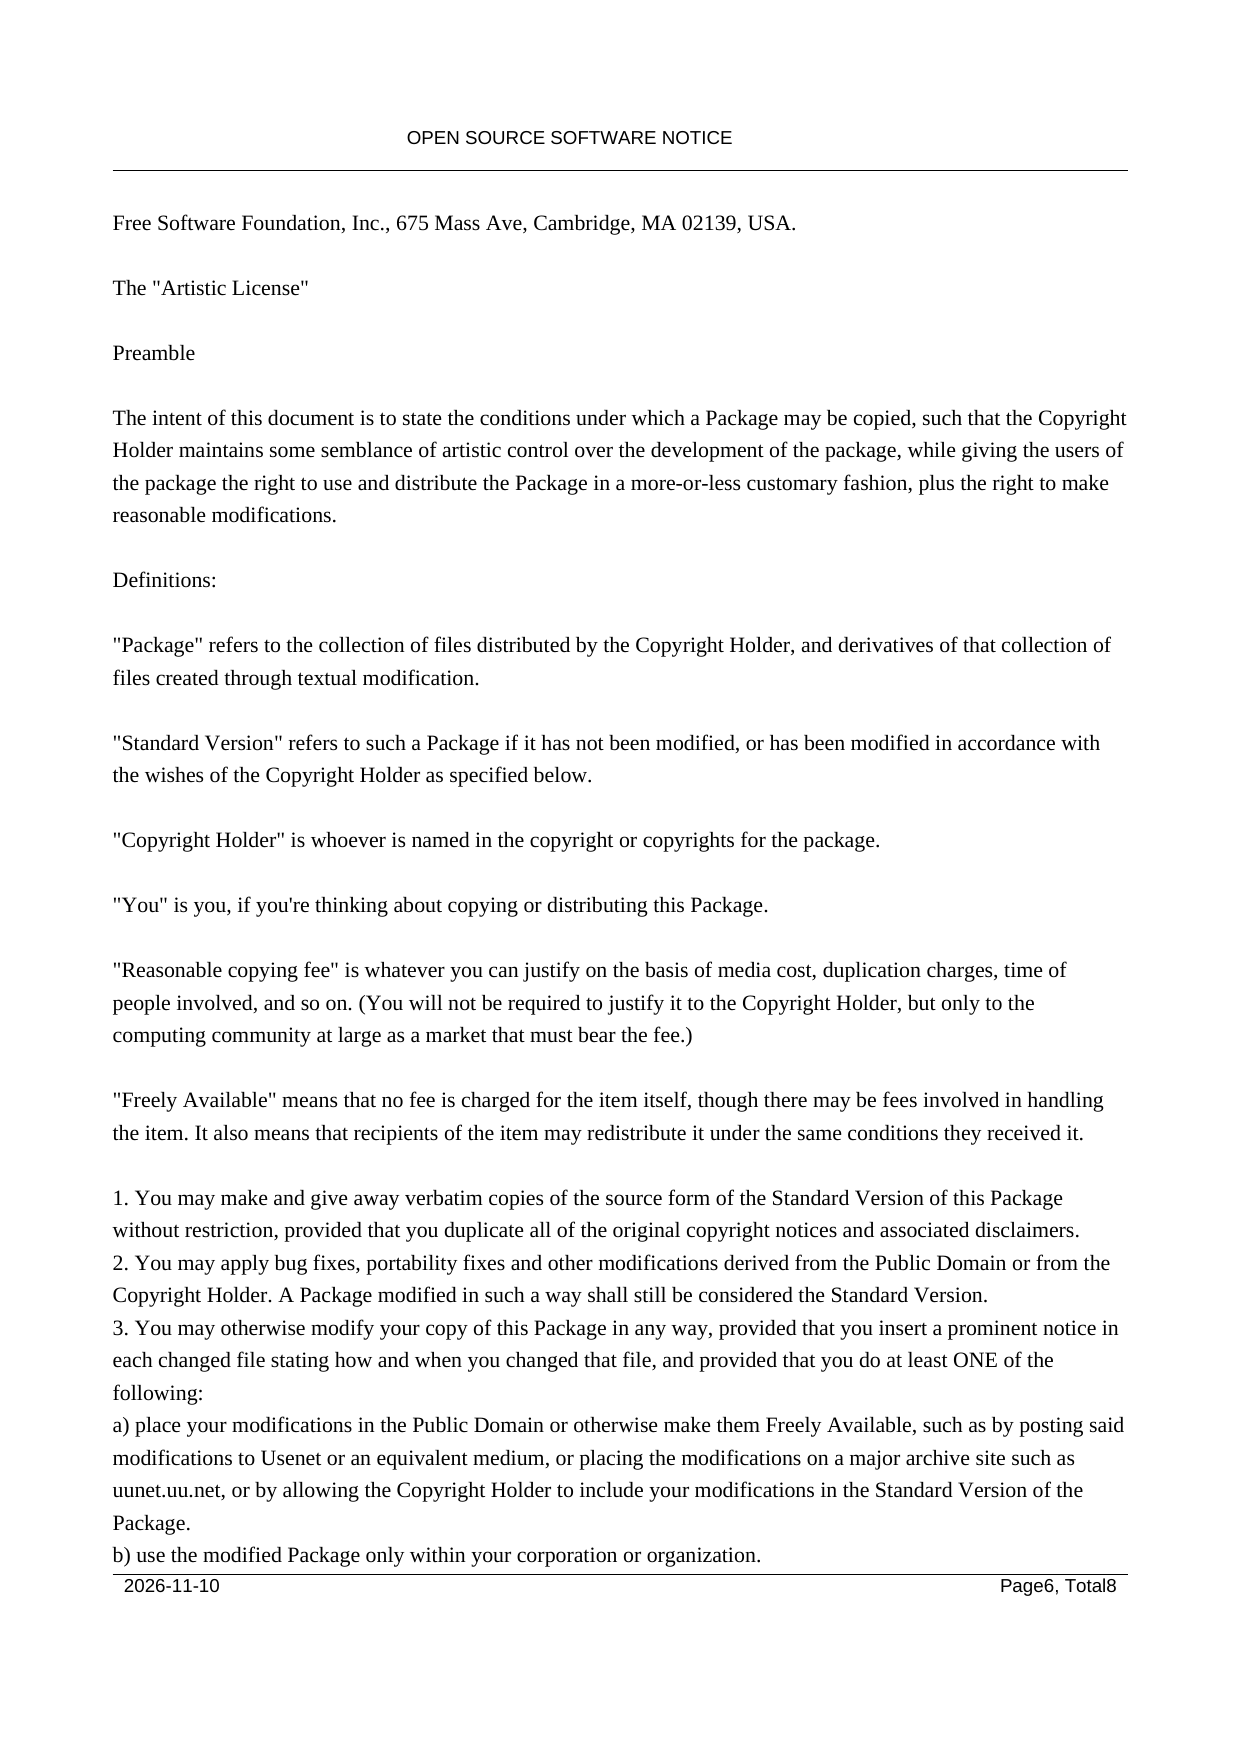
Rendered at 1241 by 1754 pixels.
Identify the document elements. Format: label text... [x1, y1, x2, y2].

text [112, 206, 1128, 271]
text b) use the modified Package only within your corporation or organization. [112, 1539, 1128, 1571]
text 1. You may make and give away verbatim copies of the source form of the Standard Version of this Package without restriction, provided that you duplicate all of the original copyright notices and associated disclaimers. [112, 1181, 1128, 1246]
text a) place your modifications in the Public Domain or otherwise make them Freely Available, such as by posting said modifications to Usenet or an equivalent medium, or placing the modifications on a major archive site such as uunet.uu.net, or by allowing the Copyright Holder to include your modifications in the Standard Version of the Package. [112, 1409, 1128, 1539]
text "Package" refers to the collection of files distributed by the Copyright Holder, and derivatives of that collection of files created through textual modification. [112, 629, 1128, 694]
text The intent of this document is to state the conditions under which a Package may be copied, such that the Copyright Holder maintains some semblance of artistic control over the development of the package, while giving the users of the package the right to use and distribute the Package in a more-or-less customary fashion, plus the right to make reasonable modifications. [112, 401, 1128, 531]
text 3. You may otherwise modify your copy of this Package in any way, provided that you insert a prominent notice in each changed file stating how and when you changed that file, and provided that you do at least ONE of the following: [112, 1311, 1128, 1409]
text "You" is you, if you're thinking about copying or distributing this Package. [112, 889, 1128, 921]
text "Reasonable copying fee" is whatever you can justify on the basis of media cost, duplication charges, time of people involved, and so on. (You will not be required to justify it to the Copyright Holder, but only to the computing community at large as a market that must bear the fee.) [112, 954, 1128, 1051]
text Definitions: [112, 564, 1128, 596]
text "Standard Version" refers to such a Package if it has not been modified, or has been modified in accordance with the wishes of the Copyright Holder as specified below. [112, 726, 1128, 791]
text The "Artistic License" [112, 271, 1128, 304]
text "Freely Available" means that no fee is charged for the item itself, though there may be fees involved in handling the item. It also means that recipients of the item may redistribute it under the same conditions they received it. [112, 1084, 1128, 1149]
text Preamble [112, 336, 1128, 369]
text 2. You may apply bug fixes, portability fixes and other modifications derived from the Public Domain or from the Copyright Holder. A Package modified in such a way shall still be considered the Standard Version. [112, 1246, 1128, 1311]
text "Copyright Holder" is whoever is named in the copyright or copyrights for the package. [112, 824, 1128, 856]
